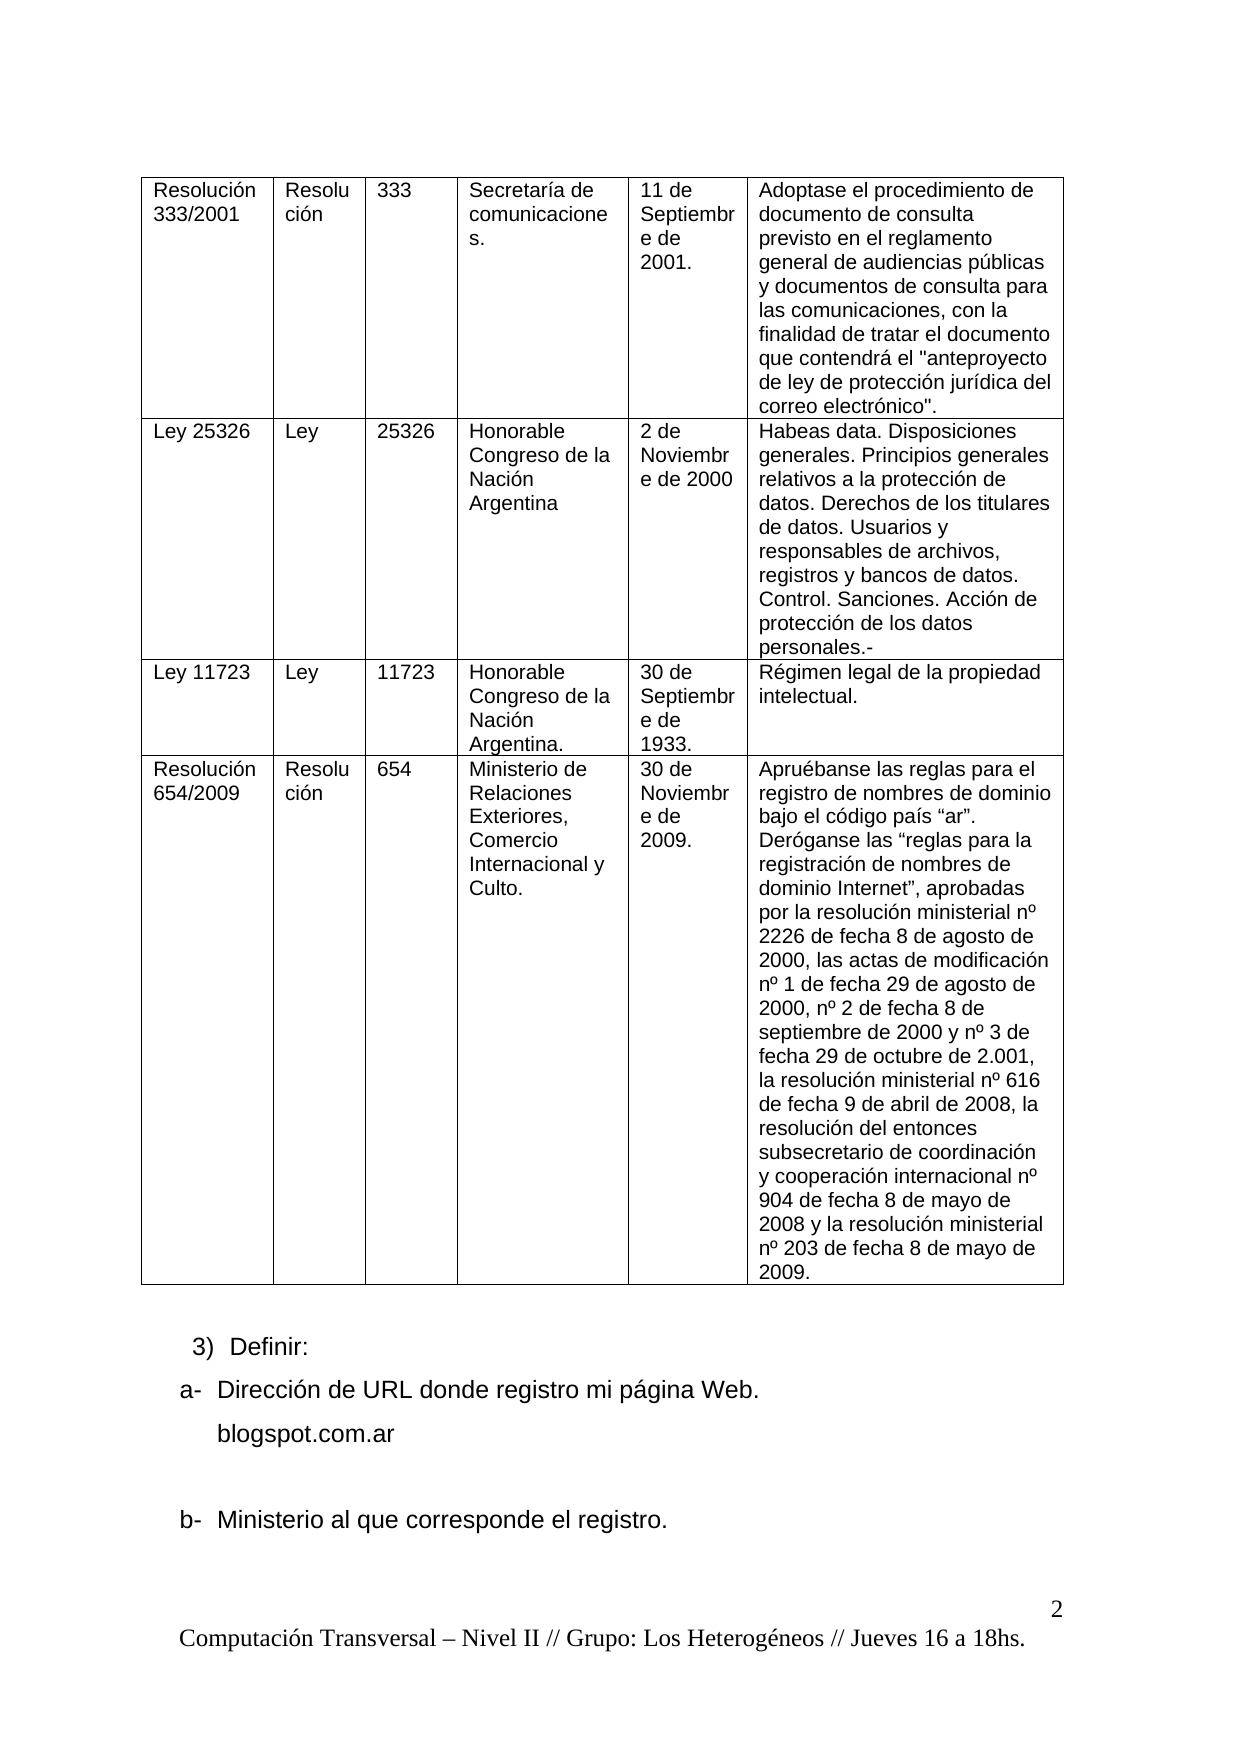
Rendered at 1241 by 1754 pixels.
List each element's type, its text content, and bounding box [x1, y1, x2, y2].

table_cell 654 [366, 756, 457, 1283]
table_cell Resolución [274, 178, 365, 418]
table_cell 30 de Septiembre de 1933. [629, 660, 747, 755]
list Dirección de URL donde registro mi página Web. [179, 1376, 1063, 1404]
table_cell Resolución [274, 756, 365, 1283]
table_cell Apruébanse las reglas para el registro de nombres de dominio bajo el código país “ar”. Deróganse las “reglas para la registración de nombres de dominio Internet”, aprobadas por la resolución ministerial nº 2226 de fecha 8 de agosto de 2000, las actas de modificación nº 1 de fecha 29 de agosto de 2000, nº 2 de fecha 8 de septiembre de 2000 y nº 3 de fecha 29 de octubre de 2.001, la resolución ministerial nº 616 de fecha 9 de abril de 2008, la resolución del entonces subsecretario de coordinación y cooperación internacional nº 904 de fecha 8 de mayo de 2008 y la resolución ministerial nº 203 de fecha 8 de mayo de 2009. [748, 756, 1063, 1283]
table_cell Secretaría de comunicaciones. [458, 178, 628, 418]
table_cell Resolución 654/2009 [142, 756, 273, 1283]
table_cell 11723 [366, 660, 457, 755]
table_cell 2 de Noviembre de 2000 [629, 419, 747, 658]
list Ministerio al que corresponde el registro. [179, 1505, 1063, 1534]
table_cell 333 [366, 178, 457, 418]
table_cell Honorable Congreso de la Nación Argentina [458, 419, 628, 658]
table_cell 11 de Septiembre de 2001. [629, 178, 747, 418]
text blogspot.com.ar [217, 1419, 1063, 1447]
table_cell Régimen legal de la propiedad intelectual. [748, 660, 1063, 755]
table_cell 25326 [366, 419, 457, 658]
list Definir: [192, 1332, 1063, 1361]
table_cell Ministerio de Relaciones Exteriores, Comercio Internacional y Culto. [458, 756, 628, 1283]
table_cell Resolución 333/2001 [142, 178, 273, 418]
table_cell Ley [274, 419, 365, 658]
table_cell Adoptase el procedimiento de documento de consulta previsto en el reglamento general de audiencias públicas y documentos de consulta para las comunicaciones, con la finalidad de tratar el documento que contendrá el "anteproyecto de ley de protección jurídica del correo electrónico". [748, 178, 1063, 418]
table_cell Ley 11723 [142, 660, 273, 755]
table_cell Ley [274, 660, 365, 755]
table_cell Honorable Congreso de la Nación Argentina. [458, 660, 628, 755]
table_cell Habeas data. Disposiciones generales. Principios generales relativos a la protección de datos. Derechos de los titulares de datos. Usuarios y responsables de archivos, registros y bancos de datos. Control. Sanciones. Acción de protección de los datos personales.- [748, 419, 1063, 658]
table_cell 30 de Noviembre de 2009. [629, 756, 747, 1283]
table_cell Ley 25326 [142, 419, 273, 658]
